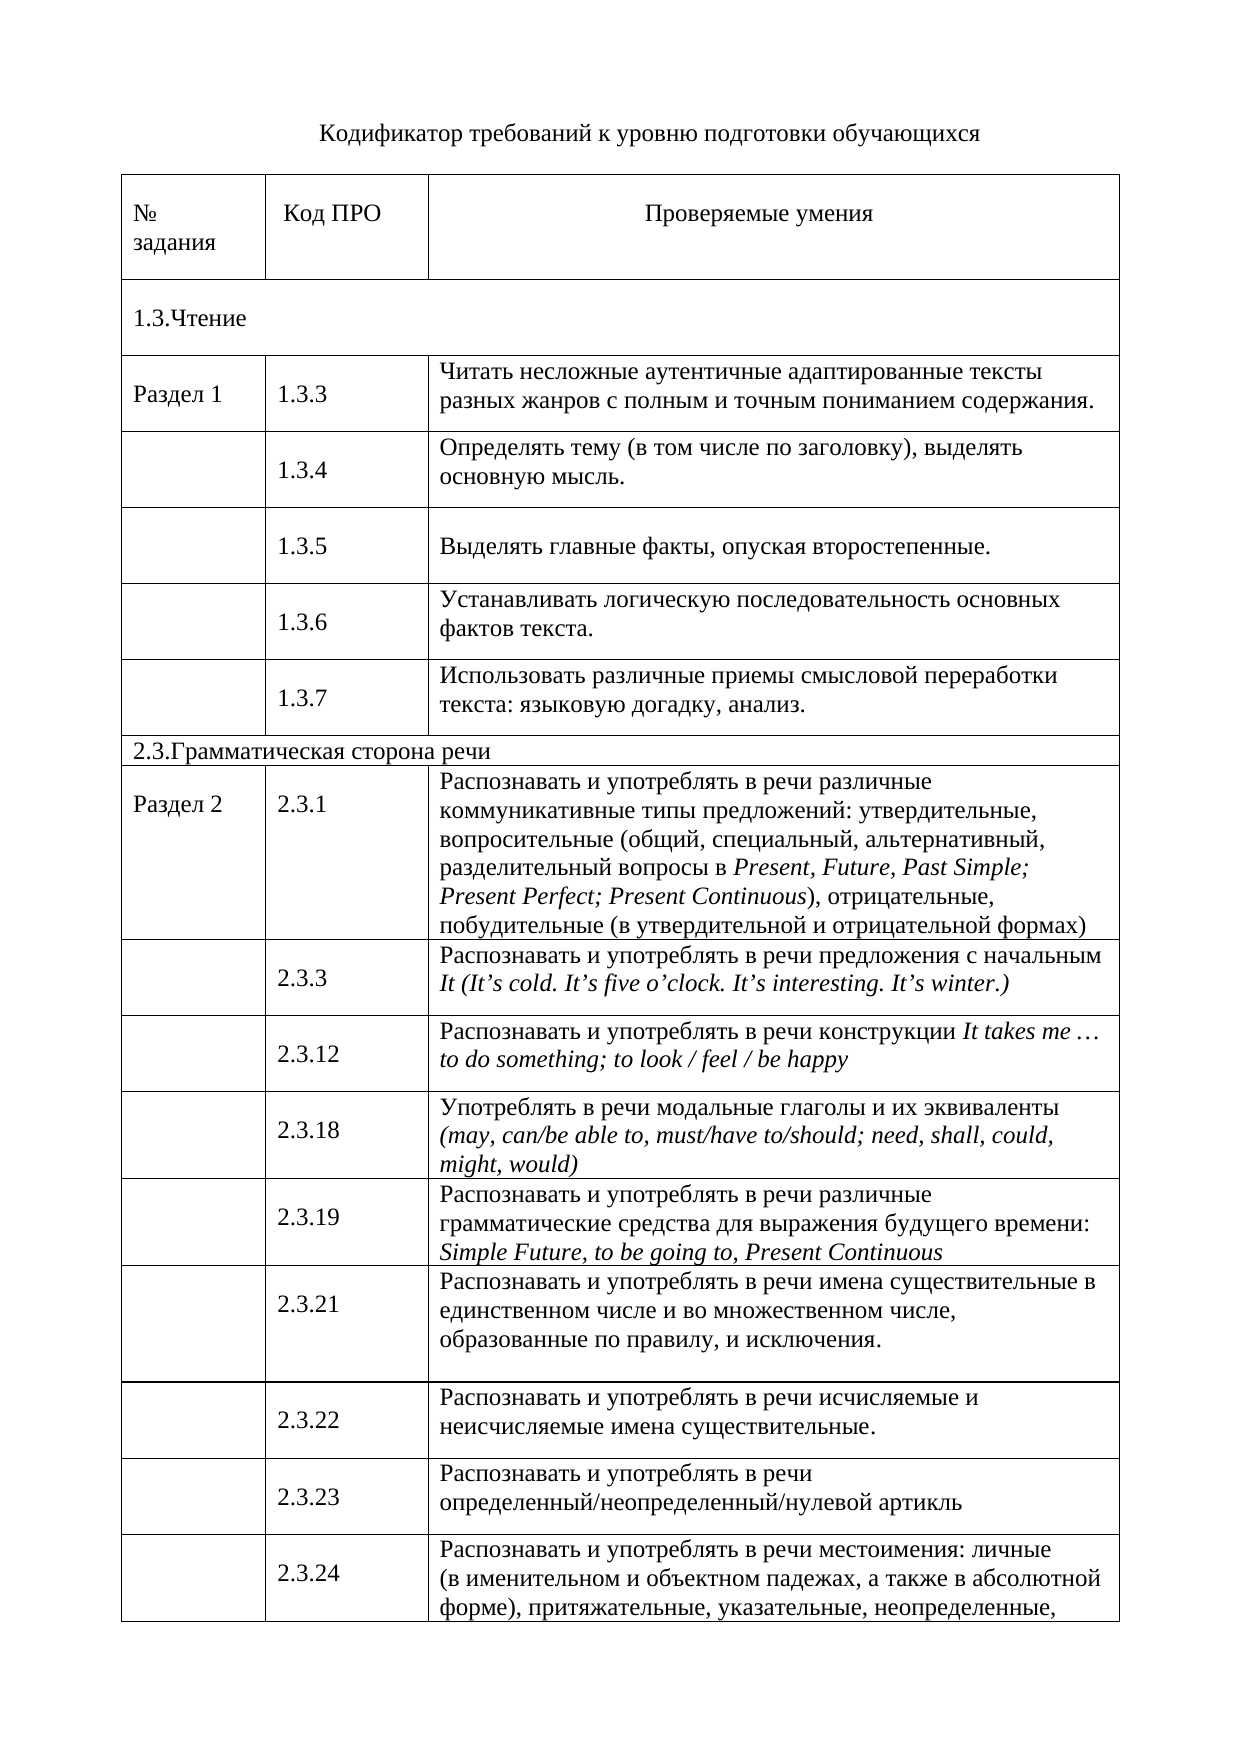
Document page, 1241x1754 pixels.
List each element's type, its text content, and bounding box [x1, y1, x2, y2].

table_cell Распознавать и употреблять в речи конструкции It takes me … to do something; to look / feel / be happy [429, 1016, 1119, 1091]
table_cell 2.3.12 [266, 1016, 428, 1091]
table_cell Раздел 1 [122, 356, 265, 431]
table_cell Распознавать и употреблять в речи имена существительные в единственном числе и во множественном числе, образованные по правилу, и исключения. [429, 1266, 1119, 1381]
table_cell [122, 1179, 265, 1265]
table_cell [429, 1535, 1119, 1621]
table_cell Раздел 2 [122, 766, 265, 939]
table_cell [122, 432, 265, 507]
table_cell 1.3.Чтение [122, 280, 1119, 355]
table_cell 2.3.19 [266, 1179, 428, 1265]
table_cell [122, 1535, 265, 1621]
table_cell Употреблять в речи модальные глаголы и их эквиваленты (may, can/be able to, must/have to/should; need, shall, could, might, would) [429, 1092, 1119, 1178]
table_cell 2.3.3 [266, 940, 428, 1015]
table_cell 1.3.6 [266, 584, 428, 659]
table_cell Устанавливать логическую последовательность основных фактов текста. [429, 584, 1119, 659]
table_cell 2.3.24 [266, 1535, 428, 1621]
table_cell 2.3.21 [266, 1266, 428, 1381]
table_cell 2.3.23 [266, 1459, 428, 1533]
table_cell Использовать различные приемы смысловой переработки текста: языковую догадку, анализ. [429, 660, 1119, 735]
table_cell 1.3.3 [266, 356, 428, 431]
table_cell 2.3.1 [266, 766, 428, 939]
table_cell [122, 1092, 265, 1178]
table_cell Распознавать и употреблять в речи различные коммуникативные типы предложений: утвердительные, вопросительные (общий, специальный, альтернативный, разделительный вопросы в Present, Future, Past Simple; Present Perfect; Present Continuous), отрицательные, побудительные (в утвердительной и отрицательной формах) [429, 766, 1119, 939]
table_cell [122, 1266, 265, 1381]
table_cell [122, 940, 265, 1015]
table_header Проверяемые умения [429, 175, 1119, 279]
table_cell [122, 660, 265, 735]
text Кодификатор требований к уровню подготовки обучающихся [133, 118, 1122, 147]
table_cell 1.3.5 [266, 508, 428, 583]
table_cell Распознавать и употреблять в речи определенный/неопределенный/нулевой артикль [429, 1459, 1119, 1533]
table_header Код ПРО [266, 175, 428, 279]
table_cell [122, 1383, 265, 1457]
table_cell 1.3.7 [266, 660, 428, 735]
table_cell 2.3.Грамматическая сторона речи [122, 736, 1119, 765]
table_cell [122, 1459, 265, 1533]
table_cell [122, 584, 265, 659]
table_cell [122, 1016, 265, 1091]
table_cell [122, 508, 265, 583]
table_cell Распознавать и употреблять в речи различные грамматические средства для выражения будущего времени: Simple Future, to be going to, Present Continuous [429, 1179, 1119, 1265]
table_cell Распознавать и употреблять в речи исчисляемые и неисчисляемые имена существительные. [429, 1383, 1119, 1457]
table_cell Распознавать и употреблять в речи предложения с начальным It (It’s cold. It’s five o’clock. It’s interesting. It’s winter.) [429, 940, 1119, 1015]
table_cell Выделять главные факты, опуская второстепенные. [429, 508, 1119, 583]
table_cell 2.3.22 [266, 1383, 428, 1457]
table_cell Читать несложные аутентичные адаптированные тексты разных жанров с полным и точным пониманием содержания. [429, 356, 1119, 431]
table_header № задания [122, 175, 265, 279]
table_cell 1.3.4 [266, 432, 428, 507]
table_cell Определять тему (в том числе по заголовку), выделять основную мысль. [429, 432, 1119, 507]
table_cell 2.3.18 [266, 1092, 428, 1178]
